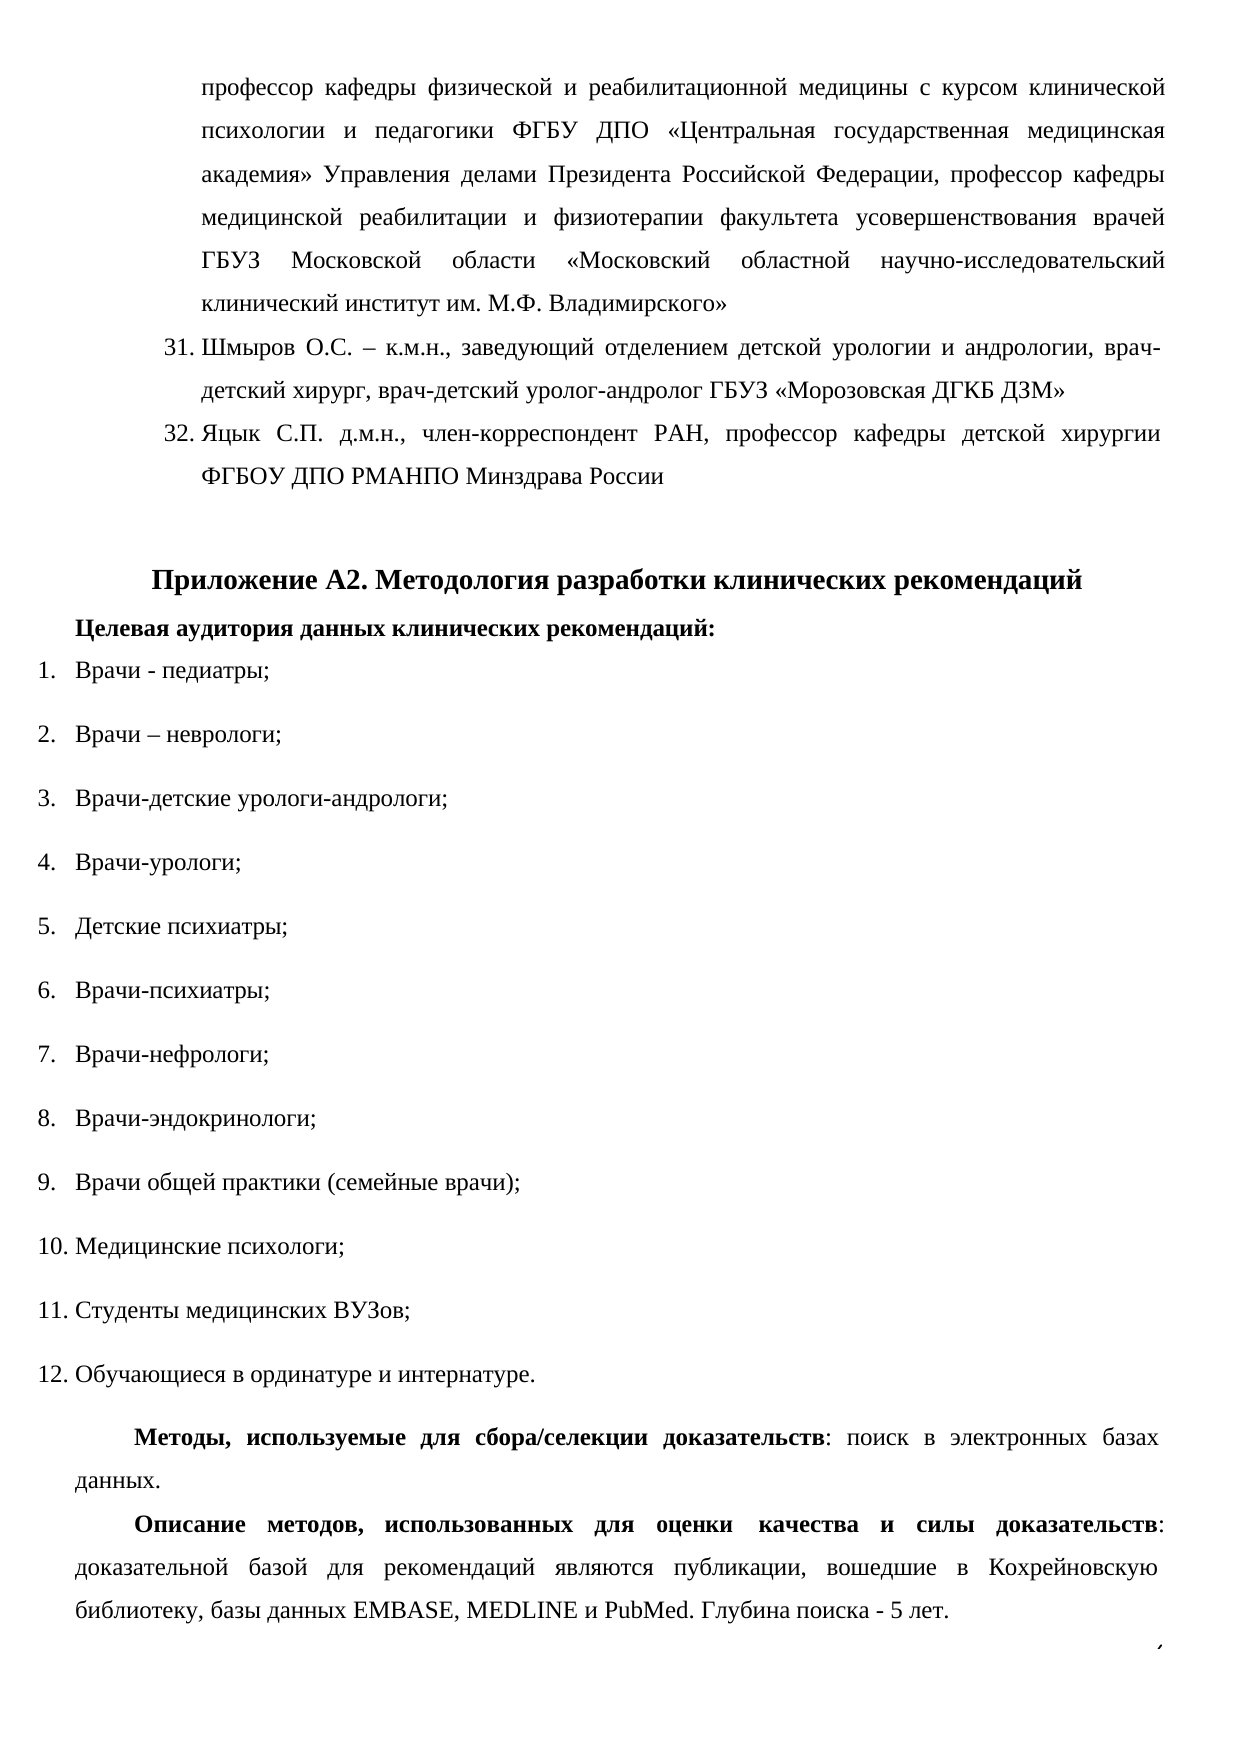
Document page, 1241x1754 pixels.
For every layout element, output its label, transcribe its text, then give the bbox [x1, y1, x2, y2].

list Врачи – неврологи; [37, 719, 1178, 748]
list Детские психиатры; [37, 911, 1178, 940]
list Яцык С.П. д.м.н., член-корреспондент РАН, профессор кафедры детской хирургии ФГБОУ ДПО РМАНПО Минздрава России [164, 418, 1165, 490]
list Врачи-детские урологи-андрологи; [37, 783, 1178, 812]
subtitle Целевая аудитория данных клинических рекомендаций: [75, 613, 1178, 642]
list Обучающиеся в ординатуре и интернатуре. [37, 1359, 1178, 1387]
subtitle Приложение А2. Методология разработки клинических рекомендаций [151, 562, 1178, 596]
list Врачи общей практики (семейные врачи); [37, 1167, 1178, 1196]
list Медицинские психологи; [37, 1231, 1178, 1259]
text профессор кафедры физической и реабилитационной медицины с курсом клинической психологии и педагогики ФГБУ ДПО «Центральная государственная медицинская академия» Управления делами Президента Российской Федерации, профессор кафедры медицинской реабилитации и физиотерапии факультета усовершенствования врачей ГБУЗ Московской области «Московский областной научно-исследовательский клинический институт им. М.Ф. Владимирского» [201, 72, 1165, 317]
text Методы, используемые для сбора/селекции доказательств: поиск в электронных базах данных. [75, 1422, 1165, 1494]
list Врачи-урологи; [37, 847, 1178, 876]
list Врачи-эндокринологи; [37, 1103, 1178, 1132]
list Врачи-психиатры; [37, 975, 1178, 1004]
text доказательной базой для рекомендаций являются публикации, вошедшие в Кохрейновскую библиотеку, базы данных EMBASE, MEDLINE и PubMed. Глубина поиска - 5 лет. [75, 1538, 1165, 1624]
list Шмыров О.С. – к.м.н., заведующий отделением детской урологии и андрологии, врач- детский хирург, врач-детский уролог-андролог ГБУЗ «Морозовская ДГКБ ДЗМ» [164, 332, 1165, 403]
subtitle Описание методов, использованных для оценки качества и силы доказательств: [75, 1509, 1178, 1538]
list Студенты медицинских ВУЗов; [37, 1295, 1178, 1323]
list Врачи - педиатры; [37, 656, 1178, 684]
list Врачи-нефрологи; [37, 1039, 1178, 1068]
